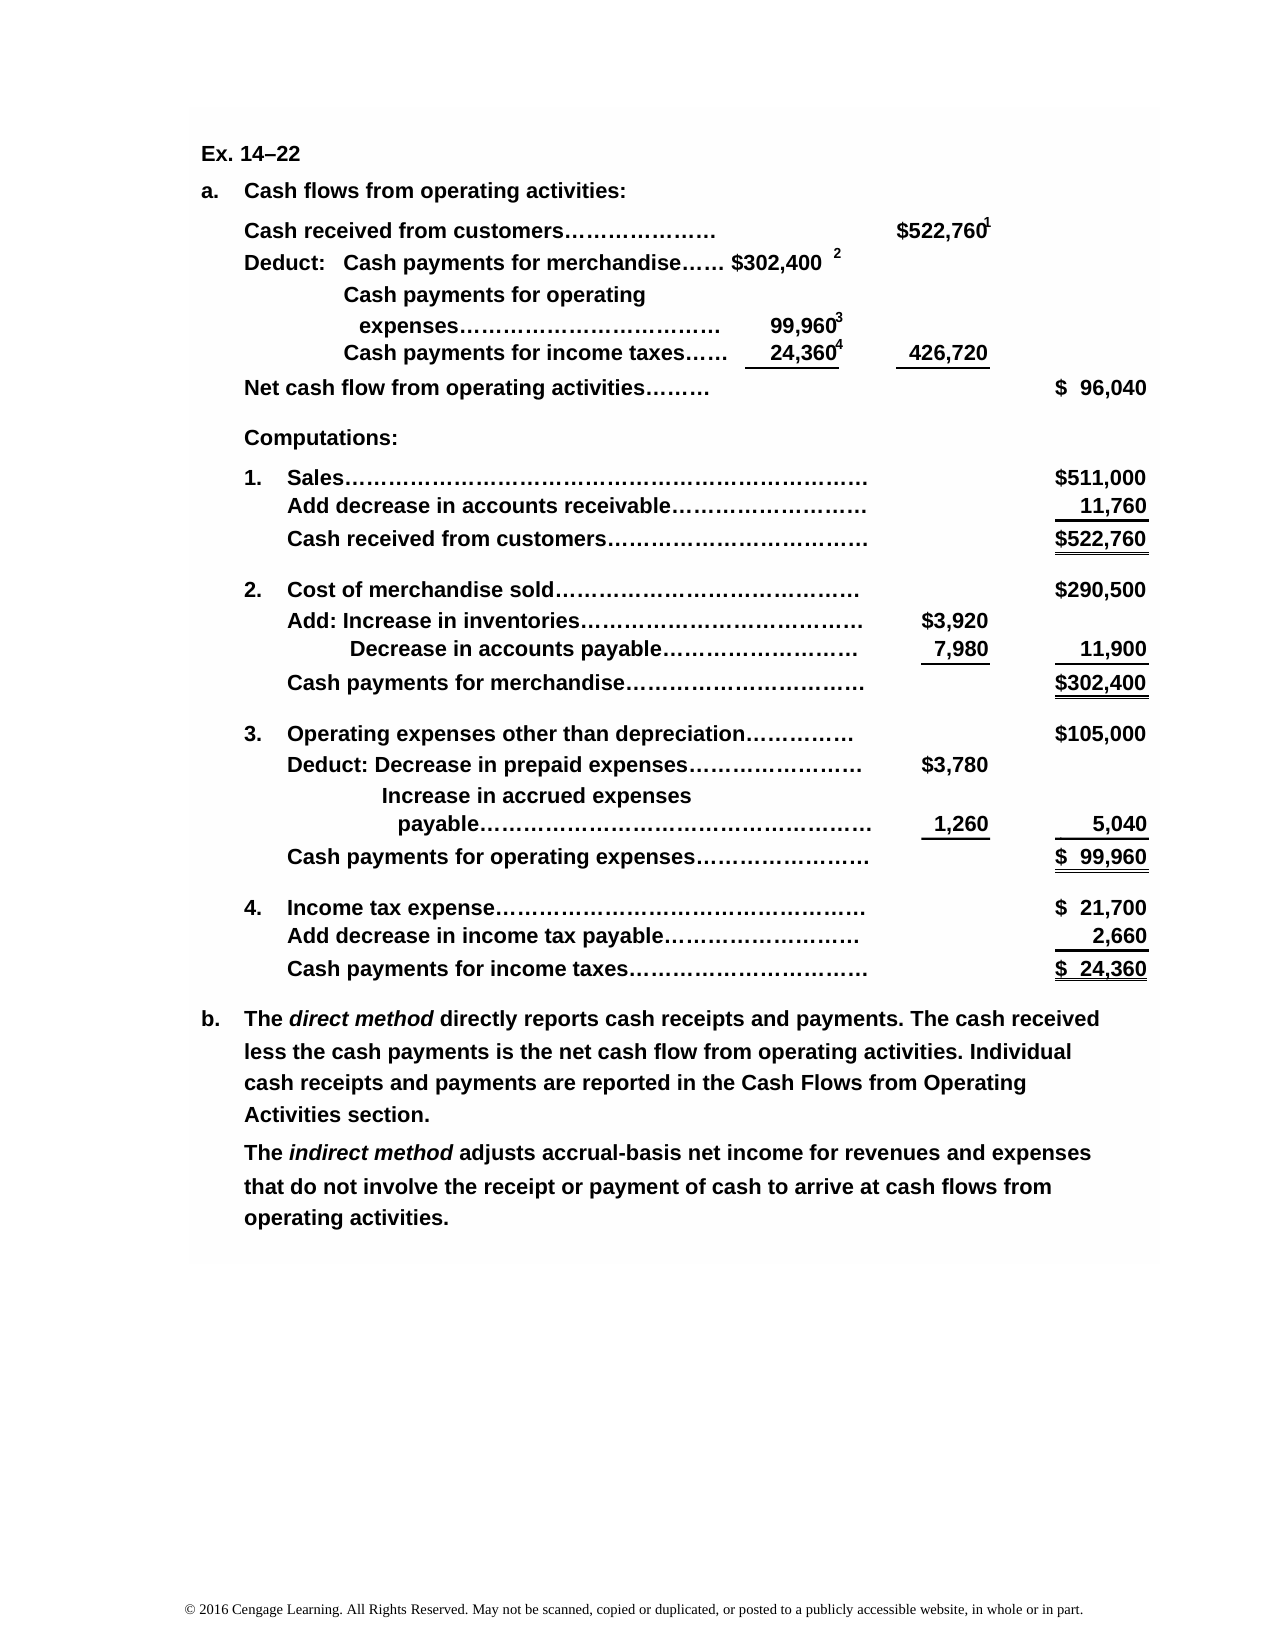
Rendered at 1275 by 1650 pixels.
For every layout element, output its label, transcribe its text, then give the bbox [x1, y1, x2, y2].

text operating activities. [244, 1205, 1275, 1231]
text Deduct: Decrease in prepaid expenses…………………… $3,780 [287, 752, 1275, 777]
text Cash payments for merchandise…………………………… $302,400 [287, 670, 1275, 695]
text b. The direct method directly reports cash receipts and payments. The cash received [201, 1006, 1275, 1031]
text Deduct: Cash payments for merchandise…… $302,400 [244, 250, 1275, 275]
text Cash received from customers………………… $522,760 [244, 218, 1275, 244]
text Decrease in accounts payable……………………… 7,980 11,900 [349, 636, 1275, 662]
text 2. Cost of merchandise sold…………………………………… $290,500 [244, 577, 1275, 603]
text 4. Income tax expense…………………………………………… $ 21,700 [244, 895, 1275, 921]
text Cash received from customers……………………………… $522,760 [287, 526, 1275, 552]
text Cash payments for operating [343, 282, 1275, 307]
text a. Cash flows from operating activities: [201, 178, 1275, 204]
text The indirect method adjusts accrual-basis net income for revenues and expenses [244, 1140, 1275, 1166]
text Cash payments for income taxes…… 24,360 426,720 [343, 340, 1275, 366]
text cash receipts and payments are reported in the Cash Flows from Operating [244, 1071, 1275, 1096]
text Increase in accrued expenses [382, 783, 1275, 809]
text Activities section. [244, 1102, 1275, 1127]
text Net cash flow from operating activities……… $ 96,040 [244, 375, 1275, 401]
text Computations: [244, 425, 1275, 451]
text Add decrease in income tax payable……………………… 2,660 [287, 923, 1275, 949]
text less the cash payments is the net cash flow from operating activities. Individual [244, 1039, 1275, 1064]
text Cash payments for operating expenses…………………… $ 99,960 [287, 844, 1275, 870]
text expenses……………………………… 99,960 [359, 313, 1275, 338]
text Add decrease in accounts receivable……………………… 11,760 [287, 493, 1275, 518]
text Ex. 14–22 [201, 141, 1275, 167]
text 3. Operating expenses other than depreciation…………… $105,000 [244, 721, 1275, 746]
text 1. Sales……………………………………………………………… $511,000 [244, 465, 1275, 491]
text that do not involve the receipt or payment of cash to arrive at cash flows from [244, 1174, 1275, 1199]
text Cash payments for income taxes…………………………… $ 24,360 [287, 956, 1275, 982]
text payable……………………………………………… 1,260 5,040 [397, 811, 1275, 837]
text Add: Increase in inventories………………………………… $3,920 [287, 609, 1275, 634]
